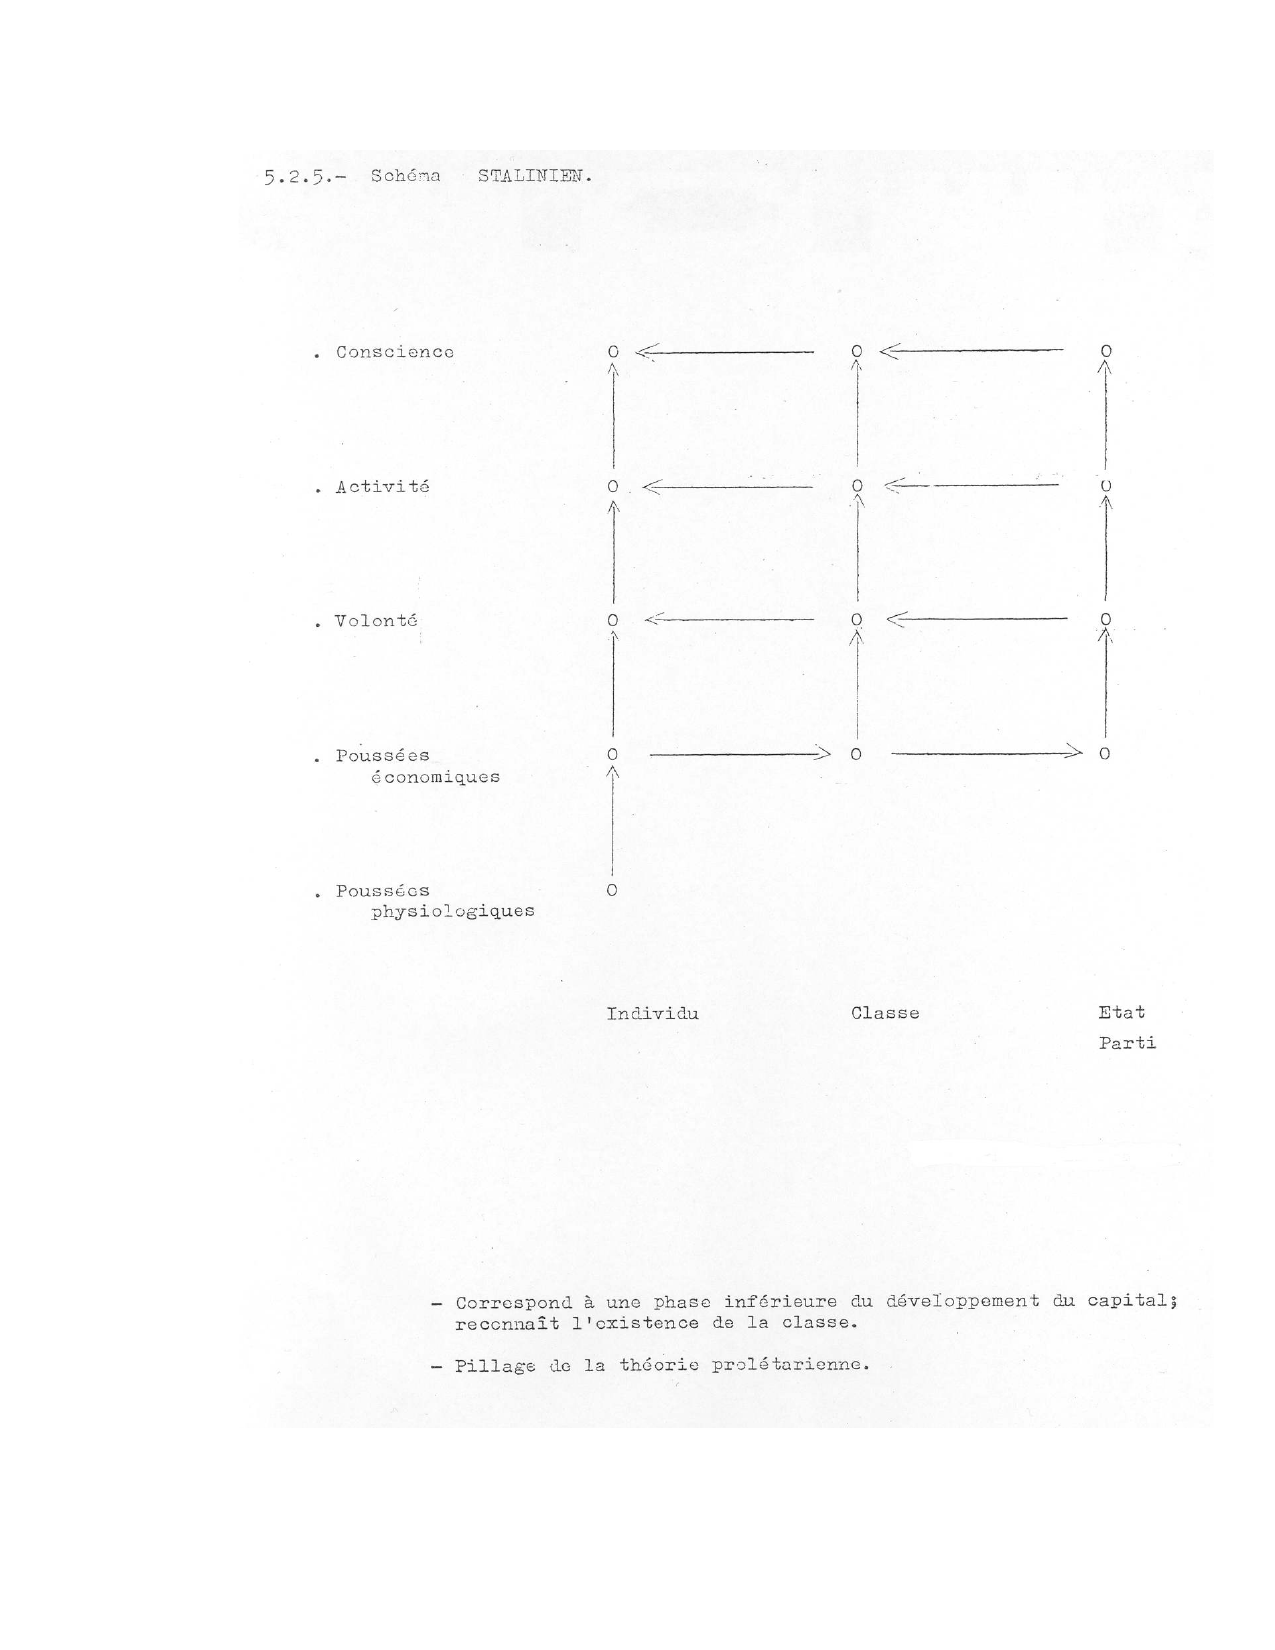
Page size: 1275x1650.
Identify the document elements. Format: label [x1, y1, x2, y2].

picture [238, 150, 1214, 1428]
